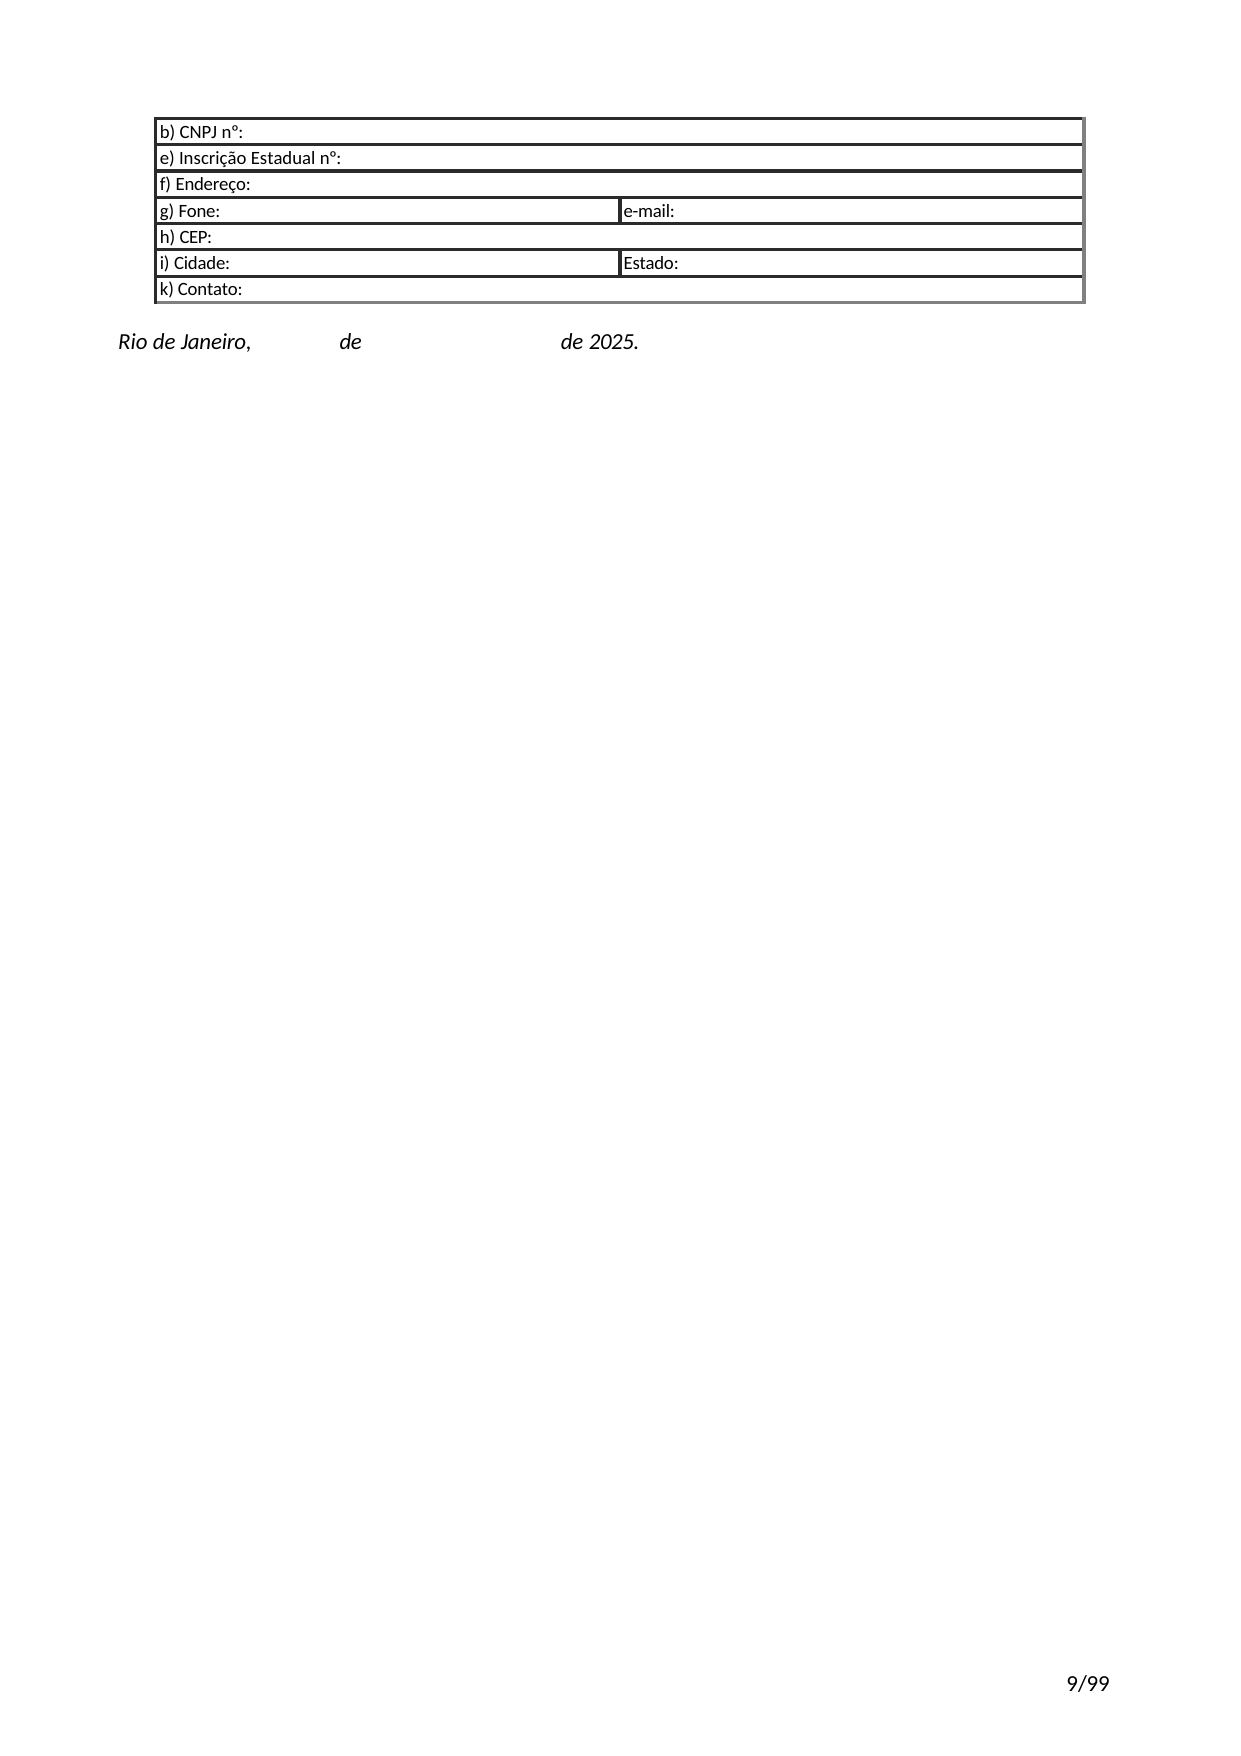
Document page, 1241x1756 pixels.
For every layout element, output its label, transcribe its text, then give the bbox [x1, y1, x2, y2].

table_cell e-mail: [622, 199, 1082, 222]
table_cell Estado: [622, 251, 1082, 274]
table_cell k) Contato: [157, 278, 1082, 301]
table_cell i) Cidade: [157, 251, 618, 274]
table_cell e) Inscrição Estadual nº: [157, 146, 1082, 169]
table_cell h) CEP: [157, 225, 1082, 248]
table_cell f) Endereço: [157, 173, 1082, 196]
text Rio de Janeiro, de de 2025. [118, 327, 1240, 355]
table_cell g) Fone: [157, 199, 618, 222]
table_cell b) CNPJ nº: [157, 120, 1082, 143]
